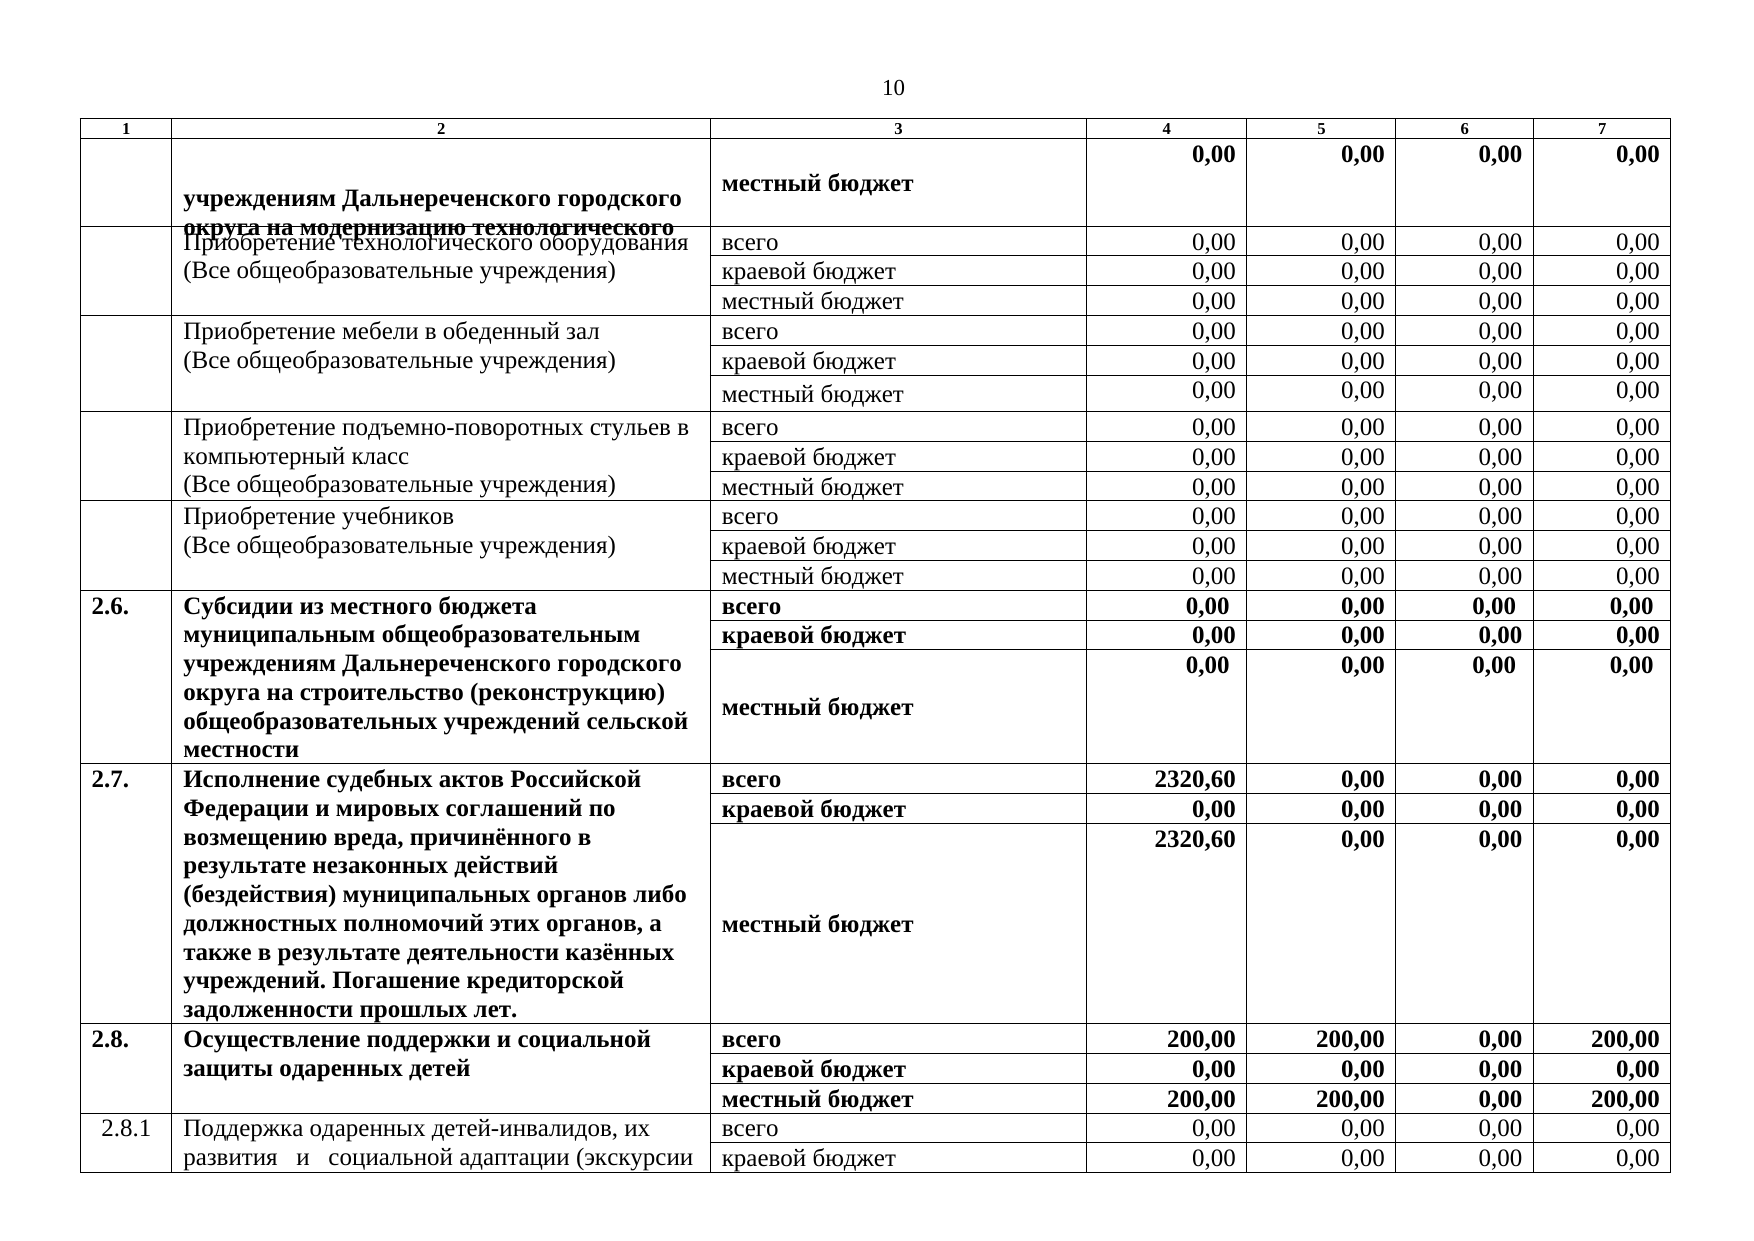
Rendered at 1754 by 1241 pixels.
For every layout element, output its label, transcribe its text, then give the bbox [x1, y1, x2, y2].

table_cell краевой бюджет [711, 442, 1086, 471]
table_cell 0,00 [1247, 824, 1395, 1023]
table_cell 0,00 [1534, 1143, 1670, 1172]
table_cell 0,00 [1534, 1114, 1670, 1142]
table_cell 0,00 [1247, 286, 1395, 315]
table_cell 0,00 [1247, 621, 1395, 649]
table_cell 200,00 [1087, 1024, 1246, 1053]
table_cell 0,00 [1396, 501, 1533, 530]
table_cell Приобретение мебели в обеденный зал (Все общеобразовательные учреждения) [172, 316, 710, 411]
table_cell 0,00 [1534, 139, 1670, 226]
table_cell 0,00 [1396, 561, 1533, 590]
table_cell 0,00 [1396, 346, 1533, 374]
table_cell 0,00 [1247, 1143, 1395, 1172]
table_cell 0,00 [1396, 1114, 1533, 1142]
table_cell 0,00 [1396, 824, 1533, 1023]
table_cell всего [711, 1024, 1086, 1053]
table_cell 0,00 [1534, 650, 1670, 763]
table_cell 2320,60 [1087, 824, 1246, 1023]
table_cell всего [711, 764, 1086, 793]
table_cell 0,00 [1087, 472, 1246, 500]
table_cell 0,00 [1087, 591, 1246, 619]
table_cell 0,00 [1534, 764, 1670, 793]
table_cell 0,00 [1087, 412, 1246, 441]
table_cell Приобретение технологического оборудования (Все общеобразовательные учреждения) [172, 227, 710, 315]
table_cell краевой бюджет [711, 1143, 1086, 1172]
table_cell 0,00 [1534, 442, 1670, 471]
table_cell Исполнение судебных актов Российской Федерации и мировых соглашений по возмещению вреда, причинённого в результате незаконных действий (бездействия) муниципальных органов либо должностных полномочий этих органов, а также в результате деятельности казённых учреждений. Погашение кредиторской задолженности прошлых лет. [172, 764, 710, 1023]
table_cell 0,00 [1247, 316, 1395, 345]
table_cell 0,00 [1534, 316, 1670, 345]
table_cell всего [711, 591, 1086, 619]
table_cell 0,00 [1396, 442, 1533, 471]
table_cell 0,00 [1396, 1143, 1533, 1172]
table_cell 0,00 [1396, 227, 1533, 255]
table_header 7 [1534, 119, 1670, 138]
table_header 3 [711, 119, 1086, 138]
table_cell всего [711, 1114, 1086, 1142]
table_cell 0,00 [1396, 286, 1533, 315]
table_cell краевой бюджет [711, 256, 1086, 285]
table_cell местный бюджет [711, 376, 1086, 411]
table_cell Приобретение подъемно-поворотных стульев в компьютерный класс (Все общеобразовательные учреждения) [172, 412, 710, 500]
table_cell 0,00 [1396, 472, 1533, 500]
table_cell всего [711, 412, 1086, 441]
table_cell 0,00 [1247, 346, 1395, 374]
table_cell 0,00 [1247, 561, 1395, 590]
table_cell 0,00 [1396, 256, 1533, 285]
table_cell [81, 412, 171, 500]
table_cell 0,00 [1534, 1054, 1670, 1083]
table_cell 200,00 [1534, 1024, 1670, 1053]
table_cell 0,00 [1534, 346, 1670, 374]
table_cell Осуществление поддержки и социальной защиты одаренных детей [172, 1024, 710, 1112]
table_cell 0,00 [1087, 501, 1246, 530]
table_cell [81, 227, 171, 315]
table_cell 0,00 [1534, 591, 1670, 619]
table_cell 0,00 [1396, 621, 1533, 649]
table_cell 0,00 [1247, 501, 1395, 530]
table_header 6 [1396, 119, 1533, 138]
table_cell 0,00 [1396, 1024, 1533, 1053]
table_cell 2.8.1 [81, 1114, 171, 1172]
table_cell местный бюджет [711, 824, 1086, 1023]
table_cell 0,00 [1247, 591, 1395, 619]
table_cell 0,00 [1087, 561, 1246, 590]
table_cell 0,00 [1534, 621, 1670, 649]
table_cell 0,00 [1396, 531, 1533, 560]
table_cell местный бюджет [711, 286, 1086, 315]
table_cell 0,00 [1534, 412, 1670, 441]
table_cell местный бюджет [711, 472, 1086, 500]
table_cell 0,00 [1396, 376, 1533, 411]
table_cell 0,00 [1534, 227, 1670, 255]
table_cell 200,00 [1534, 1084, 1670, 1112]
table_cell 0,00 [1087, 531, 1246, 560]
table_cell 0,00 [1247, 650, 1395, 763]
table_cell [81, 316, 171, 411]
table_cell краевой бюджет [711, 346, 1086, 374]
table_cell 0,00 [1396, 591, 1533, 619]
table_cell 0,00 [1534, 376, 1670, 411]
table_cell 0,00 [1087, 227, 1246, 255]
table_cell краевой бюджет [711, 1054, 1086, 1083]
table_cell Приобретение учебников (Все общеобразовательные учреждения) [172, 501, 710, 590]
table_cell 0,00 [1396, 794, 1533, 823]
table_cell [81, 501, 171, 590]
table_cell 0,00 [1087, 139, 1246, 226]
table_cell 0,00 [1087, 650, 1246, 763]
table_cell Поддержка одаренных детей-инвалидов, их развития и социальной адаптации (экскурсии по Приморскому краю, поездки в санатории края, проведение мероприятий по дню инвалида) [172, 1114, 710, 1172]
table_cell местный бюджет [711, 139, 1086, 226]
table_cell 0,00 [1247, 256, 1395, 285]
table_header 4 [1087, 119, 1246, 138]
table_cell всего [711, 227, 1086, 255]
table_cell 0,00 [1534, 561, 1670, 590]
table_cell 0,00 [1534, 472, 1670, 500]
table_cell 0,00 [1087, 316, 1246, 345]
table_cell 0,00 [1087, 346, 1246, 374]
table_cell 200,00 [1247, 1084, 1395, 1112]
table_cell 0,00 [1247, 412, 1395, 441]
table_cell 0,00 [1534, 501, 1670, 530]
table_cell краевой бюджет [711, 794, 1086, 823]
table_header 1 [81, 119, 171, 138]
table_cell местный бюджет [711, 1084, 1086, 1112]
table_cell 0,00 [1534, 824, 1670, 1023]
table_cell 0,00 [1247, 794, 1395, 823]
table_cell 0,00 [1534, 256, 1670, 285]
table_cell краевой бюджет [711, 621, 1086, 649]
table_cell 0,00 [1247, 376, 1395, 411]
table_cell 0,00 [1247, 531, 1395, 560]
table_cell 0,00 [1534, 286, 1670, 315]
table_cell 0,00 [1247, 764, 1395, 793]
table_cell 0,00 [1087, 256, 1246, 285]
table_cell краевой бюджет [711, 531, 1086, 560]
table_cell 0,00 [1396, 1084, 1533, 1112]
table_cell 0,00 [1087, 1054, 1246, 1083]
table_cell 2320,60 [1087, 764, 1246, 793]
table_header 2 [172, 119, 710, 138]
table_cell 0,00 [1087, 1143, 1246, 1172]
table_header 5 [1247, 119, 1395, 138]
table_cell 2.6. [81, 591, 171, 763]
table_cell 0,00 [1396, 316, 1533, 345]
table_cell 200,00 [1247, 1024, 1395, 1053]
table_cell 0,00 [1396, 764, 1533, 793]
table_cell 0,00 [1087, 286, 1246, 315]
table_cell 0,00 [1396, 139, 1533, 226]
table_cell 0,00 [1534, 531, 1670, 560]
table_cell 0,00 [1247, 442, 1395, 471]
table_cell 0,00 [1247, 139, 1395, 226]
table_cell 0,00 [1087, 1114, 1246, 1142]
table_cell 0,00 [1534, 794, 1670, 823]
table_cell 0,00 [1396, 412, 1533, 441]
table_cell 0,00 [1247, 1114, 1395, 1142]
table_cell 0,00 [1396, 1054, 1533, 1083]
table_cell 0,00 [1087, 621, 1246, 649]
table_cell 0,00 [1087, 376, 1246, 411]
table_cell всего [711, 501, 1086, 530]
table_cell всего [711, 316, 1086, 345]
table_cell 200,00 [1087, 1084, 1246, 1112]
table_cell 0,00 [1247, 227, 1395, 255]
table_cell 0,00 [1087, 442, 1246, 471]
table_cell Субсидии из местного бюджета муниципальным общеобразовательным учреждениям Дальнереченского городского округа на строительство (реконструкцию) общеобразовательных учреждений сельской местности [172, 591, 710, 763]
table_cell 0,00 [1396, 650, 1533, 763]
table_cell 0,00 [1247, 1054, 1395, 1083]
table_cell 0,00 [1247, 472, 1395, 500]
table_cell местный бюджет [711, 650, 1086, 763]
table_cell местный бюджет [711, 561, 1086, 590]
table_cell 2.8. [81, 1024, 171, 1112]
table_cell 0,00 [1087, 794, 1246, 823]
table_cell 2.7. [81, 764, 171, 1023]
